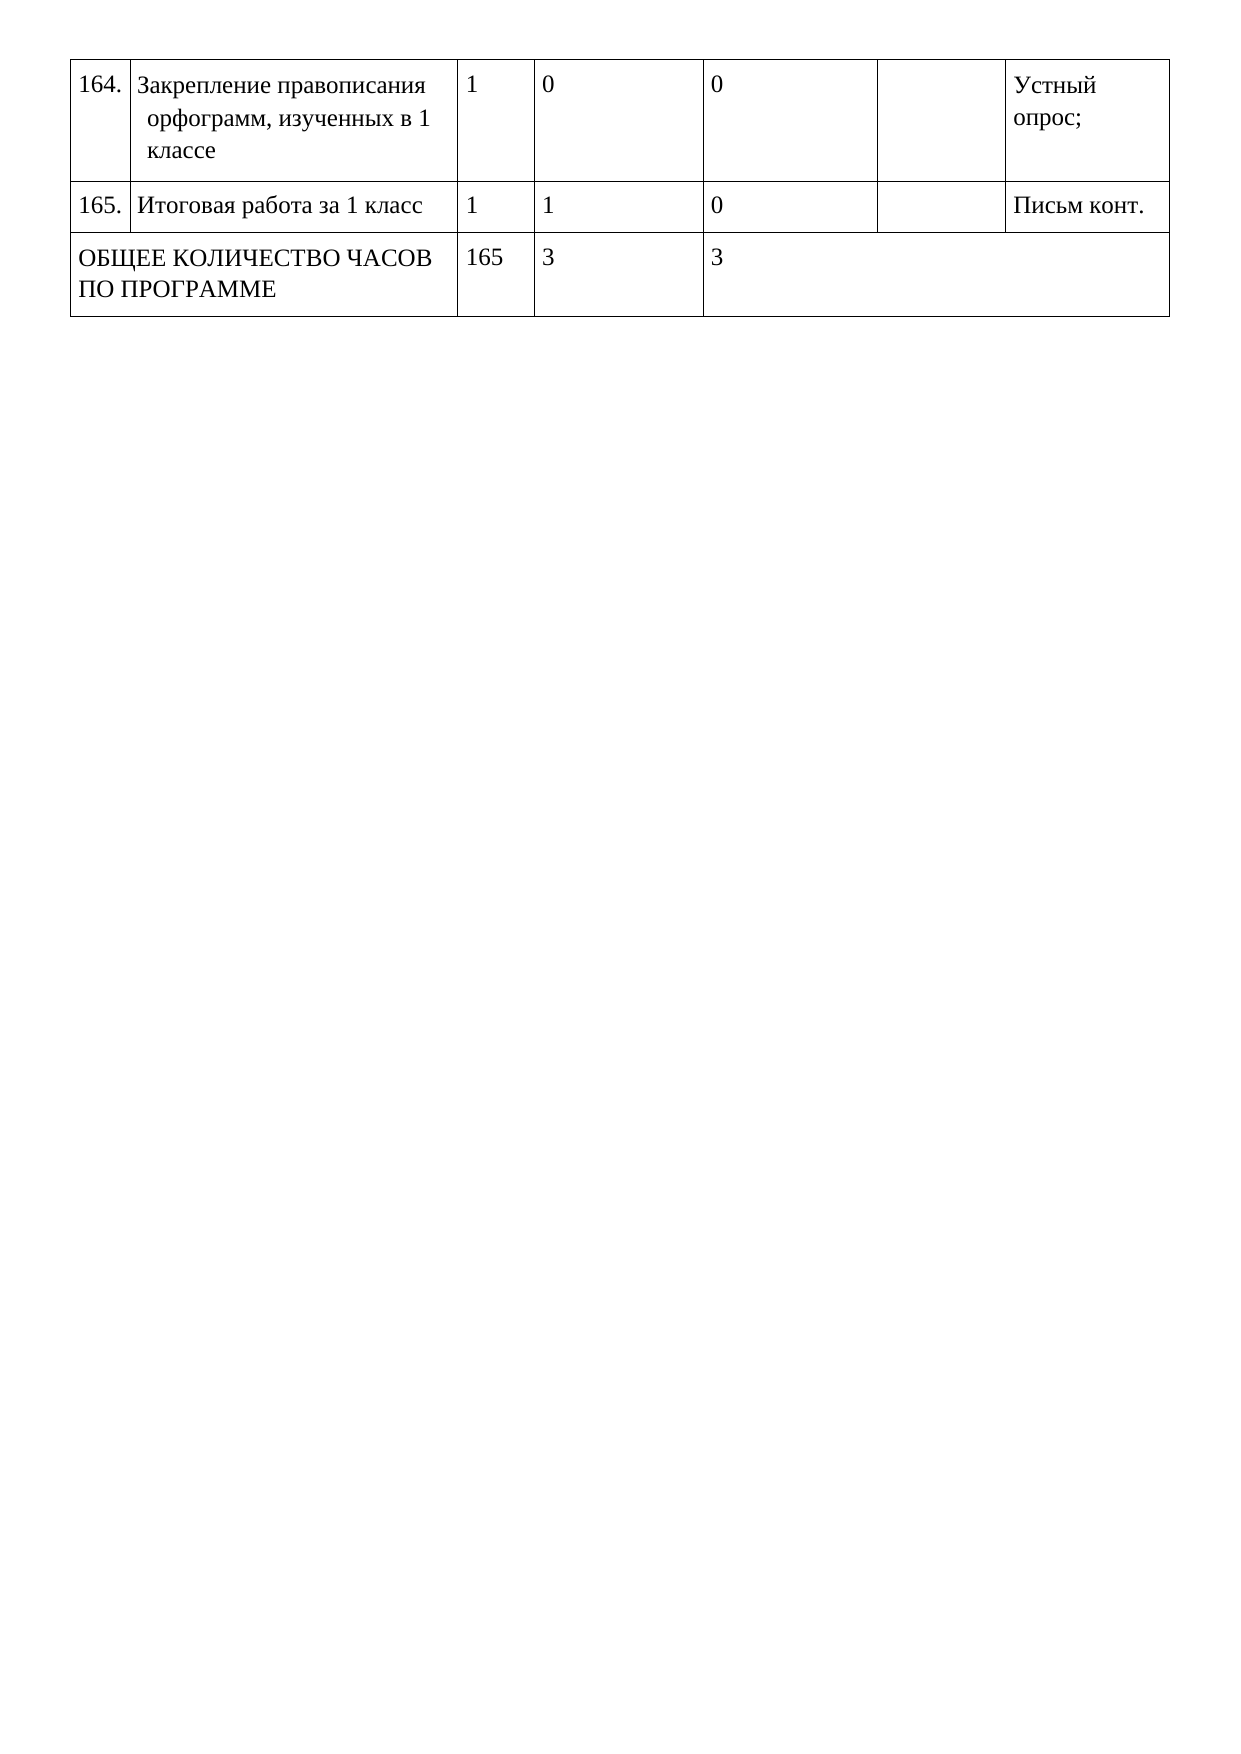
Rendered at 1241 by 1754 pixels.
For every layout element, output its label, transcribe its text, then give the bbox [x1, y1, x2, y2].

table_cell 3 [535, 233, 703, 316]
table_cell [878, 182, 1005, 232]
table_cell 1 [458, 182, 534, 232]
table_cell 1 [535, 182, 703, 232]
table_header [878, 60, 1005, 181]
table_cell 165 [458, 233, 534, 316]
table_header 1 [458, 60, 534, 181]
table_cell ОБЩЕЕ КОЛИЧЕСТВО ЧАСОВ ПО ПРОГРАММЕ [71, 233, 457, 316]
table_cell 3 [704, 233, 1169, 316]
table_header 0 [704, 60, 877, 181]
table_cell Письм конт. кконтроль [1006, 182, 1169, 232]
table_cell Итоговая работа за 1 класс [131, 182, 457, 232]
table_header 0 [535, 60, 703, 181]
table_header Закрепление правописания орфограмм, изученных в 1 классе [131, 60, 457, 181]
table_cell 0 [704, 182, 877, 232]
table_header 164. [71, 60, 130, 181]
table_cell 165. [71, 182, 130, 232]
table_header Устный опрос; [1006, 60, 1169, 181]
